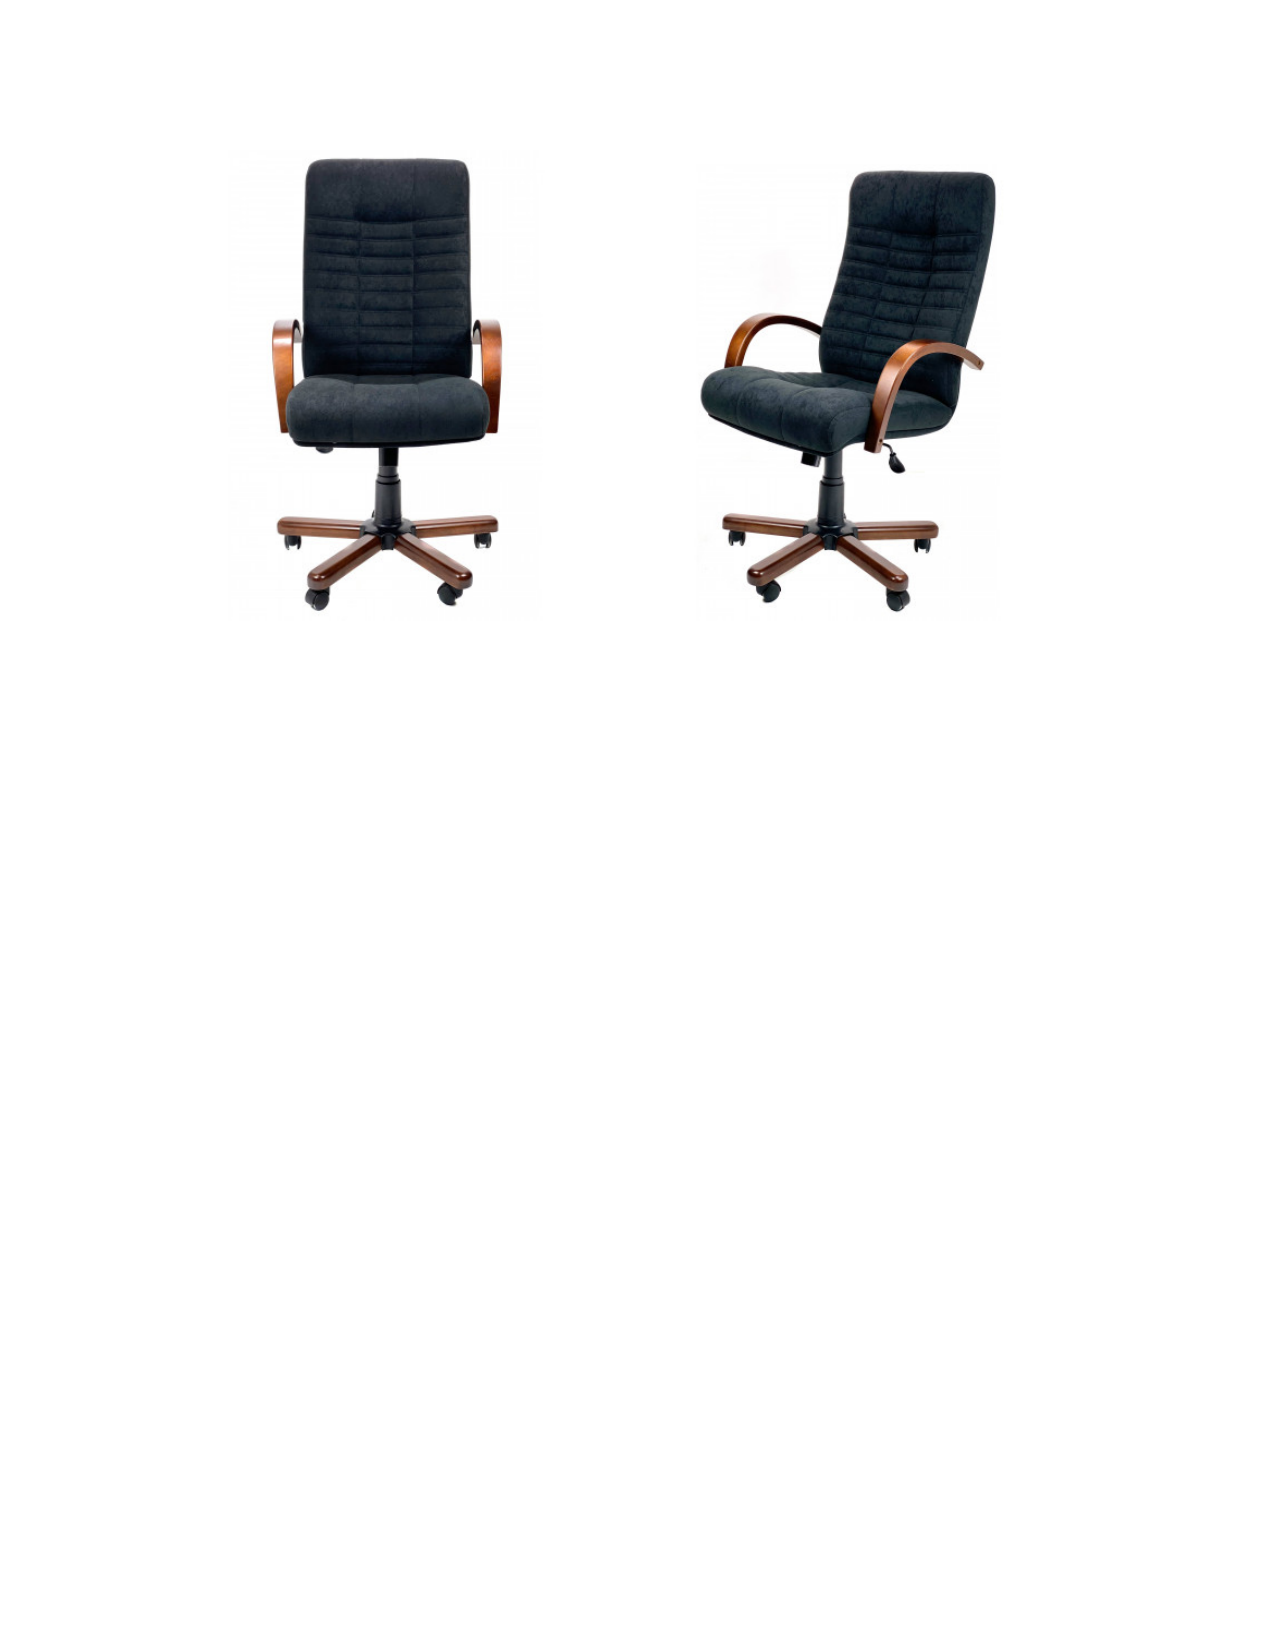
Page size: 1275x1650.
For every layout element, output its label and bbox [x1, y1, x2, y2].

picture [150, 150, 1077, 621]
